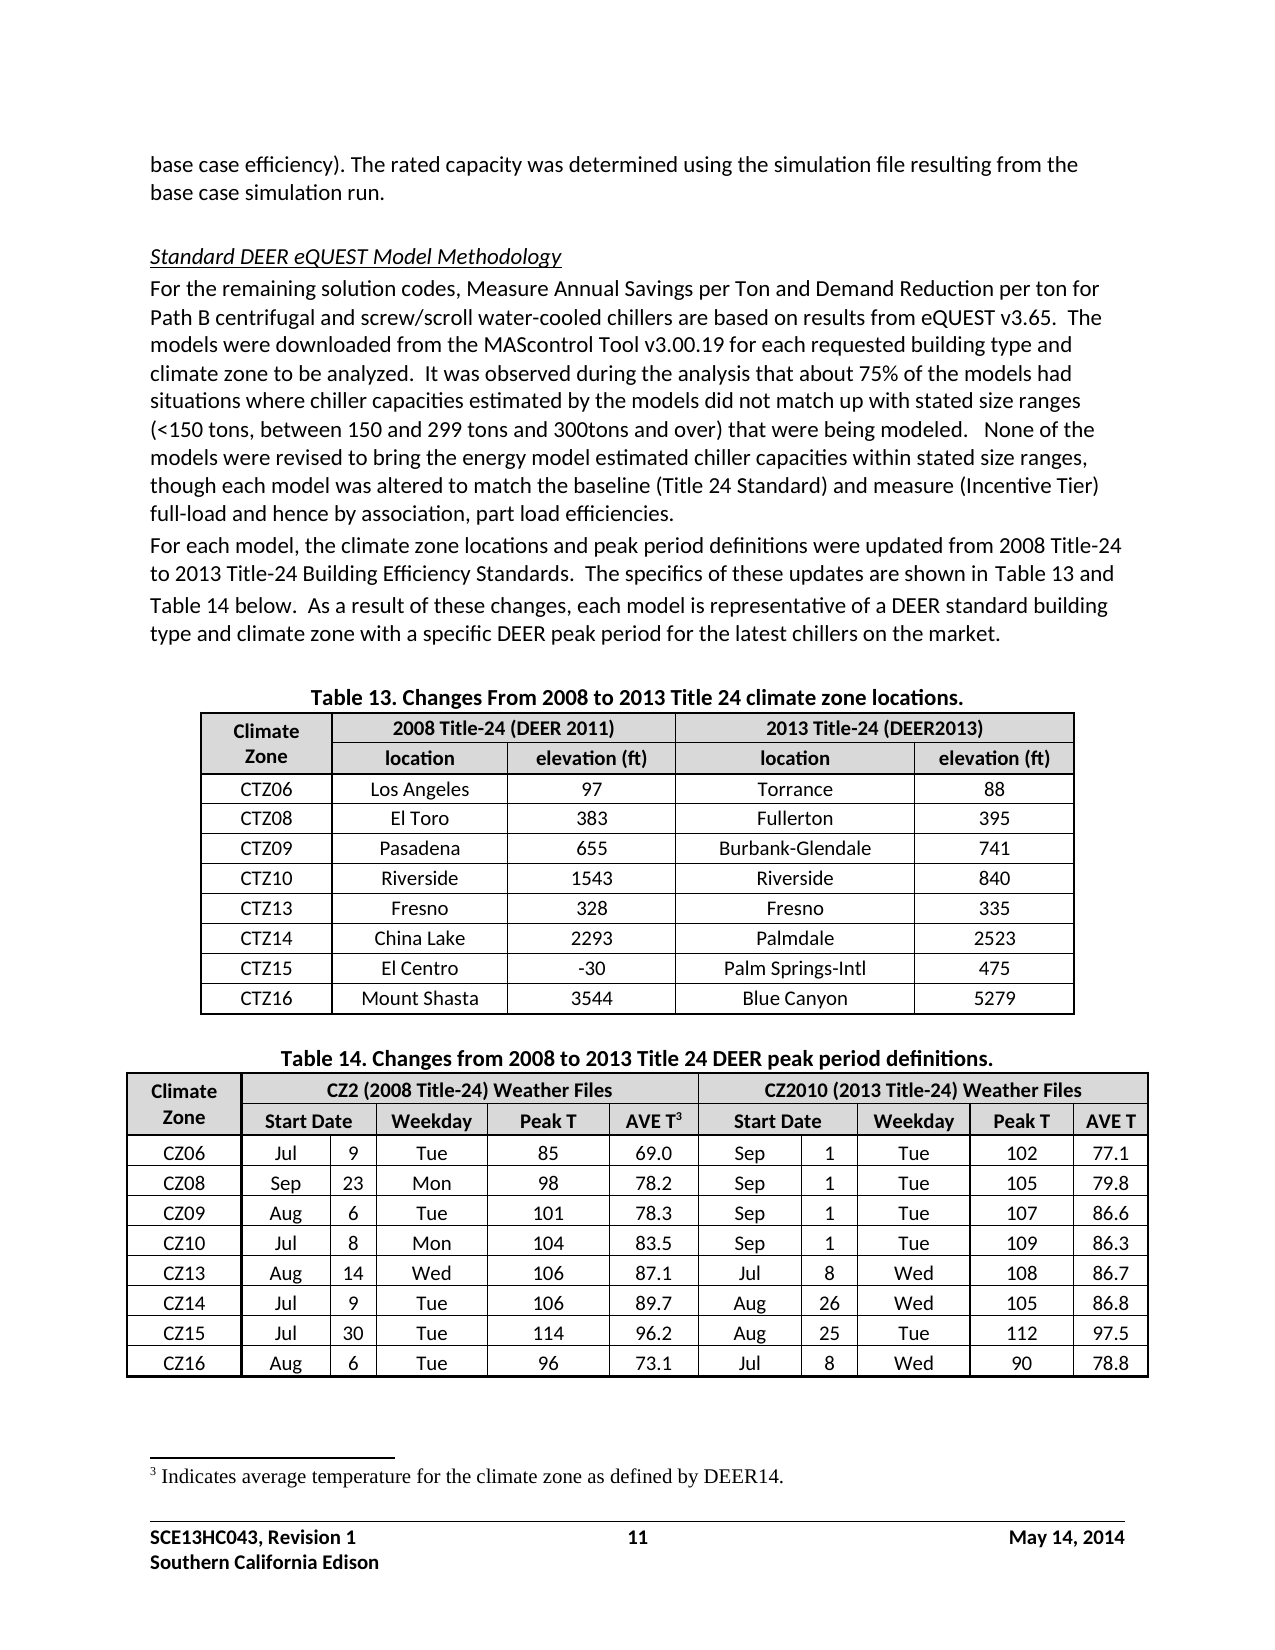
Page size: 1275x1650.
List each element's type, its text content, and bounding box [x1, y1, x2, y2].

text Table 14. Changes from 2008 to 2013 Title 24 DEER peak period definitions. [150, 1044, 1125, 1072]
table_cell 6 [331, 1196, 376, 1225]
table_cell 114 [488, 1316, 609, 1345]
table_cell 90 [971, 1346, 1073, 1375]
table_cell 2293 [508, 924, 675, 953]
table_cell 86.6 [1074, 1196, 1147, 1225]
table_cell Tue [377, 1316, 487, 1345]
table_cell Weekday [858, 1104, 969, 1134]
table_cell 102 [971, 1136, 1073, 1165]
table_cell 97 [508, 775, 675, 803]
table_cell Pasadena [333, 834, 507, 863]
table_cell 475 [915, 954, 1073, 983]
table_cell 112 [971, 1316, 1073, 1345]
table_cell Tue [858, 1316, 969, 1345]
table_cell 101 [488, 1196, 609, 1225]
table_cell 1543 [508, 864, 675, 893]
table_cell Sep [699, 1226, 801, 1255]
table_cell CZ06 [128, 1136, 240, 1165]
text Table 14 below. As a result of these changes, each model is representative of a DEER standard building type and climate zone with a specific DEER peak period for the latest chillers on the market. [150, 591, 1125, 647]
table_cell CTZ06 [202, 775, 331, 803]
table_cell Mount Shasta [333, 984, 507, 1013]
table_cell Tue [377, 1136, 487, 1165]
table_cell 89.7 [610, 1286, 698, 1315]
table_cell 97.5 [1074, 1316, 1147, 1345]
table_cell CTZ10 [202, 864, 331, 893]
table_cell 88 [915, 775, 1073, 803]
table_cell Fresno [676, 894, 914, 923]
table_cell elevation (ft) [915, 743, 1073, 773]
table_cell CZ15 [128, 1316, 240, 1345]
table_header Climate Zone [128, 1074, 240, 1134]
table_cell Tue [858, 1196, 969, 1225]
table_cell 1 [802, 1226, 857, 1255]
table_cell Weekday [377, 1104, 487, 1134]
table_cell 30 [331, 1316, 376, 1345]
table_header 2008 Title-24 (DEER 2011) [333, 714, 675, 742]
table_cell 77.1 [1074, 1136, 1147, 1165]
table_cell Wed [858, 1286, 969, 1315]
table_cell CTZ08 [202, 804, 331, 833]
table_cell 96.2 [610, 1316, 698, 1345]
table_cell 328 [508, 894, 675, 923]
table_cell Sep [699, 1136, 801, 1165]
table_cell 1 [802, 1136, 857, 1165]
table_cell Tue [377, 1196, 487, 1225]
table_cell Aug [243, 1346, 330, 1375]
table_cell 23 [331, 1166, 376, 1195]
table_header 2013 Title-24 (DEER2013) [676, 714, 1073, 742]
table_cell 655 [508, 834, 675, 863]
table_cell CZ09 [128, 1196, 240, 1225]
table_cell 86.7 [1074, 1256, 1147, 1285]
table_cell Torrance [676, 775, 914, 803]
table_cell 108 [971, 1256, 1073, 1285]
table_cell 9 [331, 1136, 376, 1165]
table_cell Peak T [971, 1104, 1073, 1134]
table_cell 109 [971, 1226, 1073, 1255]
text For each model, the climate zone locations and peak period definitions were updated from 2008 Title-24 to 2013 Title-24 Building Efficiency Standards. The specifics of these updates are shown in Table 13 and [150, 531, 1125, 587]
table_cell Tue [858, 1226, 969, 1255]
table_cell El Centro [333, 954, 507, 983]
table_cell Mon [377, 1166, 487, 1195]
table_cell Jul [699, 1256, 801, 1285]
table_cell Los Angeles [333, 775, 507, 803]
table_cell 86.8 [1074, 1286, 1147, 1315]
table_cell AVE T [1074, 1104, 1147, 1134]
table_cell 86.3 [1074, 1226, 1147, 1255]
table_cell Jul [699, 1346, 801, 1375]
table_cell Palmdale [676, 924, 914, 953]
table_cell CZ14 [128, 1286, 240, 1315]
table_cell Blue Canyon [676, 984, 914, 1013]
table_cell 9 [331, 1286, 376, 1315]
table_cell Wed [858, 1256, 969, 1285]
table_cell Sep [243, 1166, 330, 1195]
table_cell CZ16 [128, 1346, 240, 1375]
table_cell location [676, 743, 914, 773]
table_cell Tue [858, 1136, 969, 1165]
table_cell 105 [971, 1286, 1073, 1315]
text Standard DEER eQUEST Model Methodology [150, 242, 1125, 270]
table_cell 1 [802, 1196, 857, 1225]
table_cell 26 [802, 1286, 857, 1315]
table_cell 79.8 [1074, 1166, 1147, 1195]
table_header CZ2010 (2013 Title-24) Weather Files [699, 1074, 1147, 1103]
table_cell Riverside [333, 864, 507, 893]
table_cell Wed [377, 1256, 487, 1285]
table_cell Start Date [699, 1104, 857, 1134]
table_cell 741 [915, 834, 1073, 863]
table_cell 98 [488, 1166, 609, 1195]
table_cell 2523 [915, 924, 1073, 953]
table_cell 104 [488, 1226, 609, 1255]
text For the remaining solution codes, Measure Annual Savings per Ton and Demand Reduction per ton for Path B centrifugal and screw/scroll water-cooled chillers are based on results from eQUEST v3.65. The models were downloaded from the MAScontrol Tool v3.00.19 for each requested building type and climate zone to be analyzed. It was observed during the analysis that about 75% of the models had situations where chiller capacities estimated by the models did not match up with stated size ranges (<150 tons, between 150 and 299 tons and 300tons and over) that were being modeled. None of the models were revised to bring the energy model estimated chiller capacities within stated size ranges, though each model was altered to match the baseline (Title 24 Standard) and measure (Incentive Tier) full-load and hence by association, part load efficiencies. [150, 274, 1125, 527]
table_cell Aug [243, 1196, 330, 1225]
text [150, 150, 1125, 206]
table_cell Jul [243, 1316, 330, 1345]
table_cell 83.5 [610, 1226, 698, 1255]
table_cell CZ10 [128, 1226, 240, 1255]
table_cell Sep [699, 1166, 801, 1195]
table_cell 395 [915, 804, 1073, 833]
table_cell 78.8 [1074, 1346, 1147, 1375]
table_cell 87.1 [610, 1256, 698, 1285]
table_cell CTZ13 [202, 894, 331, 923]
table_cell -30 [508, 954, 675, 983]
table_cell Tue [858, 1166, 969, 1195]
table_cell 69.0 [610, 1136, 698, 1165]
table_cell Aug [243, 1256, 330, 1285]
table_cell Peak T [488, 1104, 609, 1134]
table_cell 6 [331, 1346, 376, 1375]
table_cell Start Date [243, 1104, 376, 1134]
table_cell CTZ09 [202, 834, 331, 863]
table_cell Fullerton [676, 804, 914, 833]
table_cell 78.3 [610, 1196, 698, 1225]
table_cell Wed [858, 1346, 969, 1375]
table_cell 105 [971, 1166, 1073, 1195]
table_cell CTZ15 [202, 954, 331, 983]
table_cell 96 [488, 1346, 609, 1375]
table_cell Jul [243, 1136, 330, 1165]
table_cell 383 [508, 804, 675, 833]
table_cell 14 [331, 1256, 376, 1285]
table_cell 3544 [508, 984, 675, 1013]
table_cell China Lake [333, 924, 507, 953]
table_cell 8 [802, 1256, 857, 1285]
table_cell Mon [377, 1226, 487, 1255]
table_header CZ2 (2008 Title-24) Weather Files [243, 1074, 698, 1103]
table_cell Palm Springs-Intl [676, 954, 914, 983]
table_cell location [333, 743, 507, 773]
table_cell 5279 [915, 984, 1073, 1013]
table_cell Tue [377, 1286, 487, 1315]
table_cell Aug [699, 1316, 801, 1345]
table_cell 106 [488, 1286, 609, 1315]
table_cell Jul [243, 1226, 330, 1255]
table_cell El Toro [333, 804, 507, 833]
table_cell AVE T [610, 1104, 698, 1134]
table_cell 106 [488, 1256, 609, 1285]
table_cell 335 [915, 894, 1073, 923]
table_cell Sep [699, 1196, 801, 1225]
table_cell CZ08 [128, 1166, 240, 1195]
table_cell Fresno [333, 894, 507, 923]
table_cell 1 [802, 1166, 857, 1195]
table_cell Jul [243, 1286, 330, 1315]
table_cell Burbank-Glendale [676, 834, 914, 863]
table_cell CTZ16 [202, 984, 331, 1013]
table_cell Tue [377, 1346, 487, 1375]
table_cell CZ13 [128, 1256, 240, 1285]
text Table 13. Changes From 2008 to 2013 Title 24 climate zone locations. [150, 683, 1125, 712]
table_cell 25 [802, 1316, 857, 1345]
table_cell Aug [699, 1286, 801, 1315]
table_cell 78.2 [610, 1166, 698, 1195]
table_cell 8 [331, 1226, 376, 1255]
table_cell 8 [802, 1346, 857, 1375]
table_cell 107 [971, 1196, 1073, 1225]
table_cell CTZ14 [202, 924, 331, 953]
table_cell 73.1 [610, 1346, 698, 1375]
table_header Climate Zone [202, 714, 331, 773]
table_cell 85 [488, 1136, 609, 1165]
table_cell 840 [915, 864, 1073, 893]
table_cell Riverside [676, 864, 914, 893]
table_cell elevation (ft) [508, 743, 675, 773]
